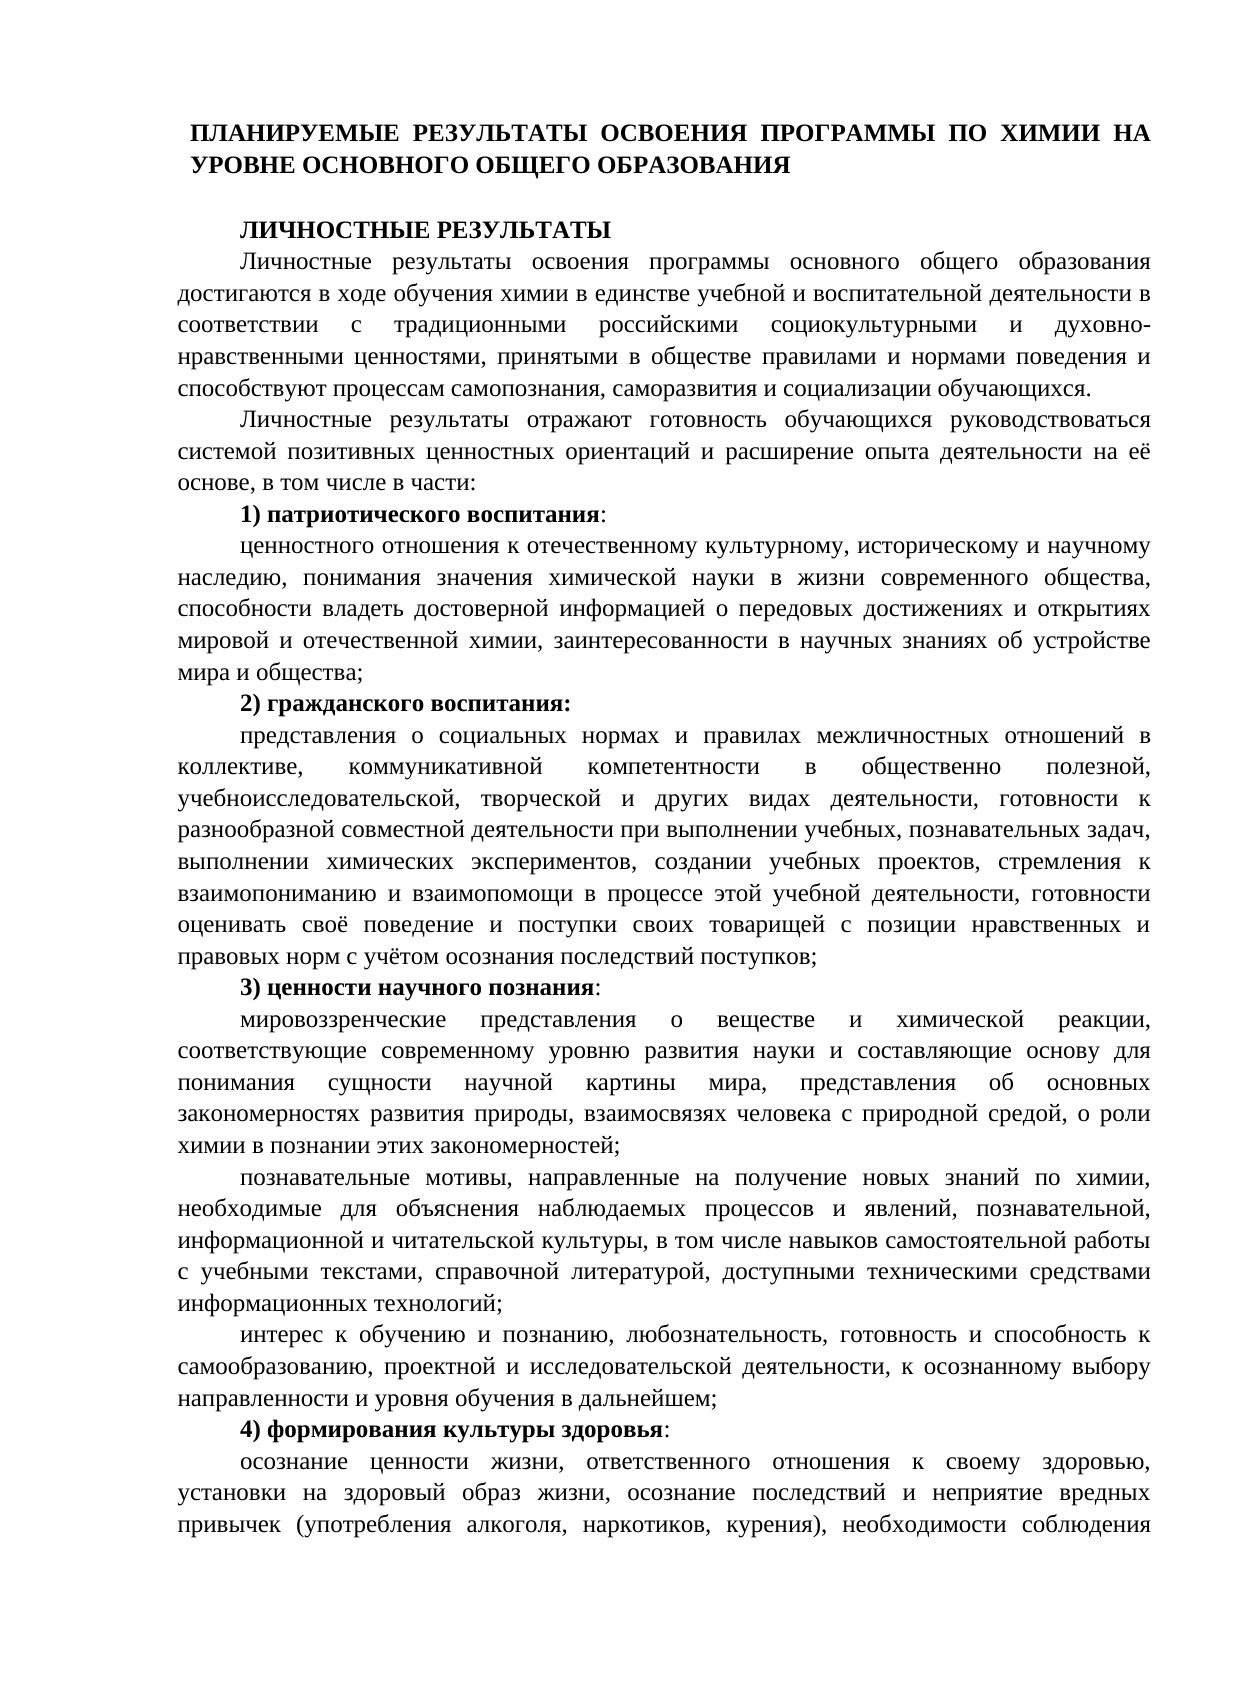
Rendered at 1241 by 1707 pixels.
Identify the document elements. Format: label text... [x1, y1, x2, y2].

text мировоззренческие представления о веществе и химической реакции, соответствующие современному уровню развития науки и составляющие основу для понимания сущности научной картины мира, представления об основных закономерностях развития природы, взаимосвязях человека с природной средой, о роли химии в познании этих закономерностей; [177, 1004, 1152, 1159]
text ЛИЧНОСТНЫЕ РЕЗУЛЬТАТЫ [177, 215, 1152, 243]
text 4) формирования культуры здоровья: [177, 1414, 1152, 1443]
text 3) ценности научного познания: [177, 972, 1152, 1001]
text ПЛАНИРУЕМЫЕ РЕЗУЛЬТАТЫ ОСВОЕНИЯ ПРОГРАММЫ ПО ХИМИИ НА УРОВНЕ ОСНОВНОГО ОБЩЕГО ОБРАЗОВАНИЯ [190, 118, 1152, 178]
text интерес к обучению и познанию, любознательность, готовность и способность к самообразованию, проектной и исследовательской деятельности, к осознанному выбору направленности и уровня обучения в дальнейшем; [177, 1319, 1152, 1411]
text Личностные результаты отражают готовность обучающихся руководствоваться системой позитивных ценностных ориентаций и расширение опыта деятельности на её основе, в том числе в части: [177, 404, 1152, 496]
text 2) гражданского воспитания: [177, 688, 1152, 717]
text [177, 1446, 1152, 1538]
text ценностного отношения к отечественному культурному, историческому и научному наследию, понимания значения химической науки в жизни современного общества, способности владеть достоверной информацией о передовых достижениях и открытиях мировой и отечественной химии, заинтересованности в научных знаниях об устройстве мира и общества; [177, 530, 1152, 685]
text представления о социальных нормах и правилах межличностных отношений в коллективе, коммуникативной компетентности в общественно полезной, учебноисследовательской, творческой и других видах деятельности, готовности к разнообразной совместной деятельности при выполнении учебных, познавательных задач, выполнении химических экспериментов, создании учебных проектов, стремления к взаимопониманию и взаимопомощи в процессе этой учебной деятельности, готовности оценивать своё поведение и поступки своих товарищей с позиции нравственных и правовых норм с учётом осознания последствий поступков; [177, 720, 1152, 969]
text познавательные мотивы, направленные на получение новых знаний по химии, необходимые для объяснения наблюдаемых процессов и явлений, познавательной, информационной и читательской культуры, в том числе навыков самостоятельной работы с учебными текстами, справочной литературой, доступными техническими средствами информационных технологий; [177, 1162, 1152, 1317]
text Личностные результаты освоения программы основного общего образования достигаются в ходе обучения химии в единстве учебной и воспитательной деятельности в соответствии с традиционными российскими социокультурными и духовно-нравственными ценностями, принятыми в обществе правилами и нормами поведения и способствуют процессам самопознания, саморазвития и социализации обучающихся. [177, 246, 1152, 401]
text 1) патриотического воспитания: [177, 499, 1152, 528]
